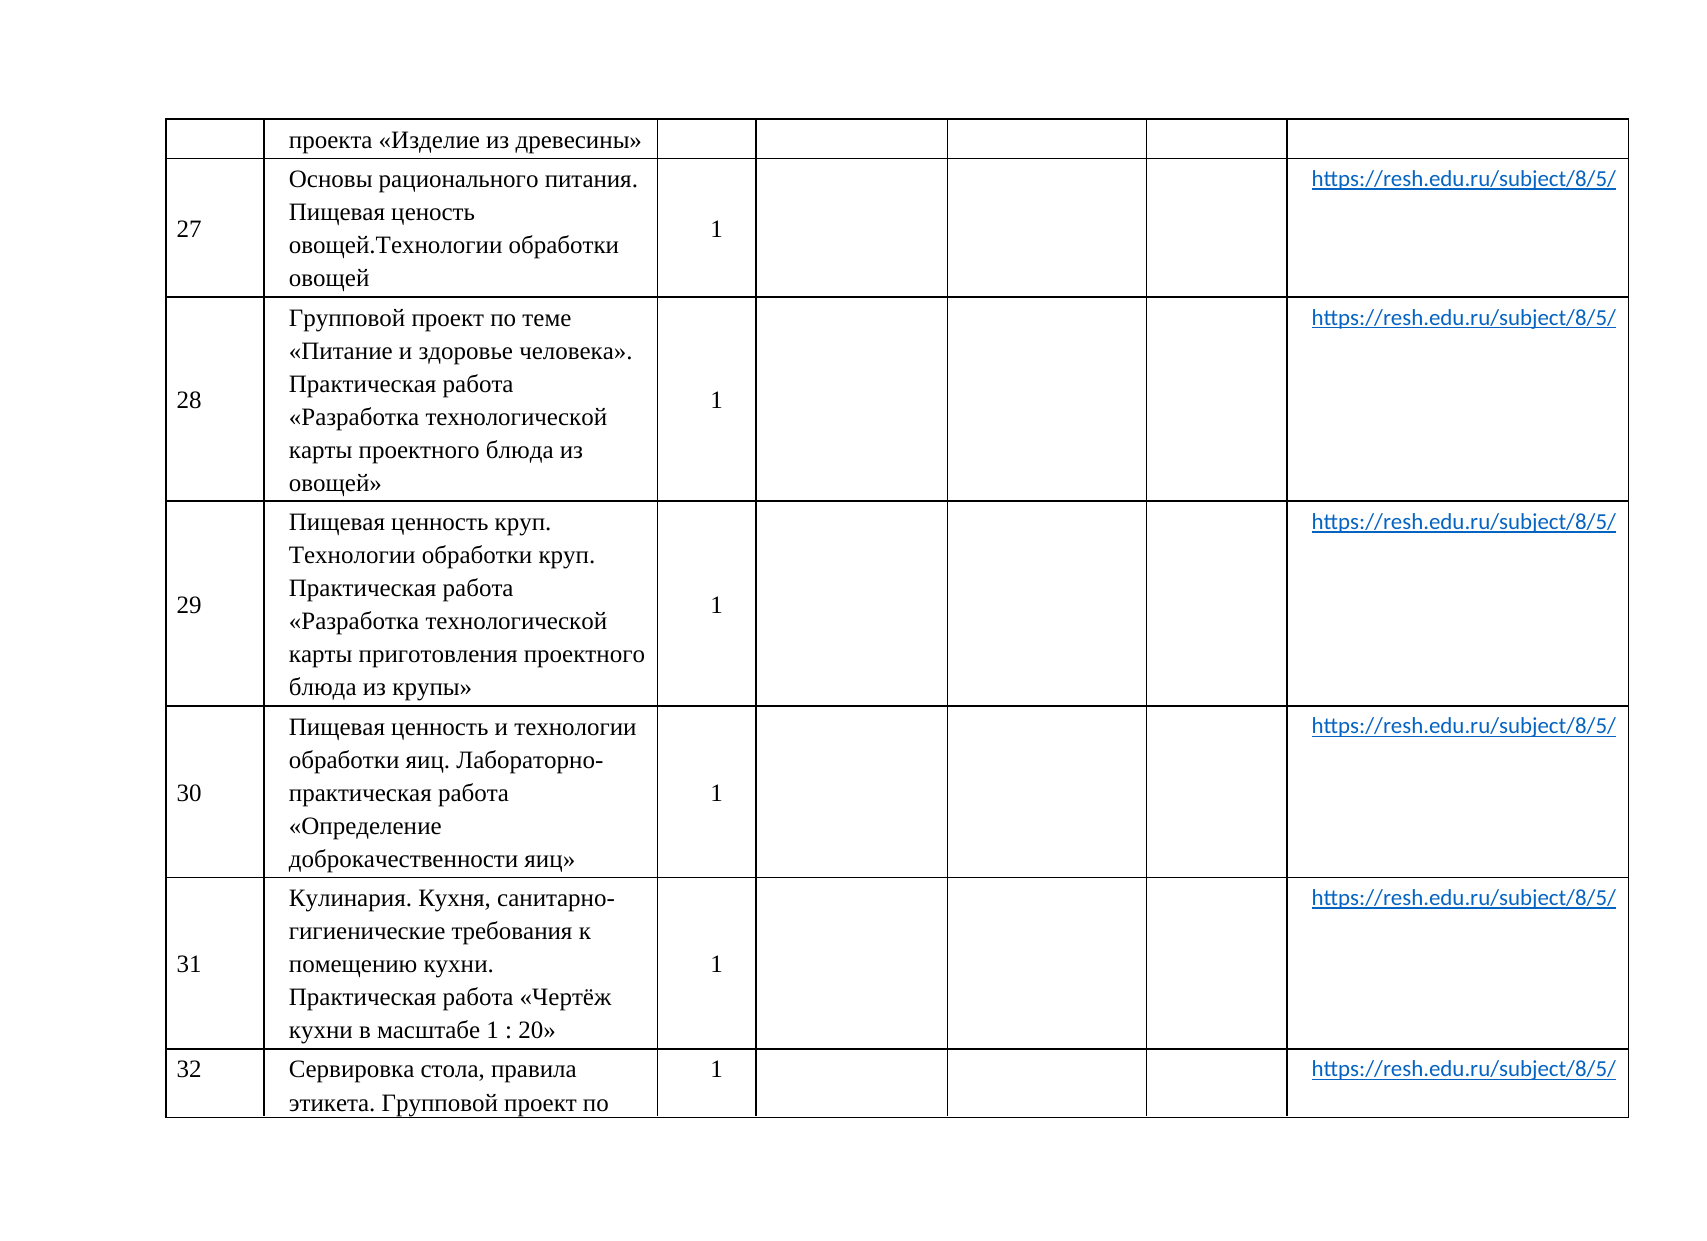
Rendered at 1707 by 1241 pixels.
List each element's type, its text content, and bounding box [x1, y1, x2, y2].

table_cell 28 [167, 298, 263, 500]
table_cell 1 [658, 1050, 755, 1116]
table_cell [948, 878, 1146, 1048]
table_cell [948, 502, 1146, 705]
table_cell [757, 120, 947, 157]
table_cell Пищевая ценность и технологии обработки яиц. Лабораторно-практическая работа «Определение доброкачественности яиц» [265, 707, 657, 876]
table_cell https://resh.edu.ru/subject/8/5/ [1288, 159, 1628, 296]
table_cell [948, 120, 1146, 157]
table_cell https://resh.edu.ru/subject/8/5/ [1288, 707, 1628, 876]
table_cell Групповой проект по теме «Питание и здоровье человека». Практическая работа «Разработка технологической карты проектного блюда из овощей» [265, 298, 657, 500]
table_cell Пищевая ценность круп. Технологии обработки круп. Практическая работа «Разработка технологической карты приготовления проектного блюда из крупы» [265, 502, 657, 705]
table_cell Основы рационального питания. Пищевая ценость овощей.Технологии обработки овощей [265, 159, 657, 296]
table_cell https://resh.edu.ru/subject/8/5/ [1288, 878, 1628, 1048]
table_cell 32 [167, 1050, 263, 1116]
table_cell 29 [167, 502, 263, 705]
table_cell 1 [658, 120, 755, 157]
table_cell [757, 707, 947, 876]
table_cell Кулинария. Кухня, санитарно-гигиенические требования к помещению кухни. Практическая работа «Чертёж кухни в масштабе 1 : 20» [265, 878, 657, 1048]
table_cell [1147, 298, 1286, 500]
table_cell [1147, 1050, 1286, 1116]
table_cell [1147, 120, 1286, 157]
table_cell https://resh.edu.ru/subject/8/5/ [1288, 502, 1628, 705]
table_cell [1288, 1050, 1628, 1116]
table_cell [1147, 159, 1286, 296]
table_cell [265, 1050, 657, 1116]
table_cell [948, 707, 1146, 876]
table_cell 1 [658, 159, 755, 296]
table_cell [757, 502, 947, 705]
table_cell [948, 298, 1146, 500]
table_cell [757, 1050, 947, 1116]
table_cell 31 [167, 878, 263, 1048]
table_cell 27 [167, 159, 263, 296]
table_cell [1288, 120, 1628, 157]
table_cell [1147, 878, 1286, 1048]
table_cell 30 [167, 707, 263, 876]
table_cell [1147, 707, 1286, 876]
table_cell [948, 159, 1146, 296]
table_cell 1 [658, 878, 755, 1048]
table_cell [757, 159, 947, 296]
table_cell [265, 120, 657, 157]
table_cell [757, 298, 947, 500]
table_cell https://resh.edu.ru/subject/8/5/ [1288, 298, 1628, 500]
table_cell [948, 1050, 1146, 1116]
table_cell 26 [167, 120, 263, 157]
table_cell 1 [658, 298, 755, 500]
table_cell 1 [658, 707, 755, 876]
table_cell [757, 878, 947, 1048]
table_cell 1 [658, 502, 755, 705]
table_cell [1147, 502, 1286, 705]
